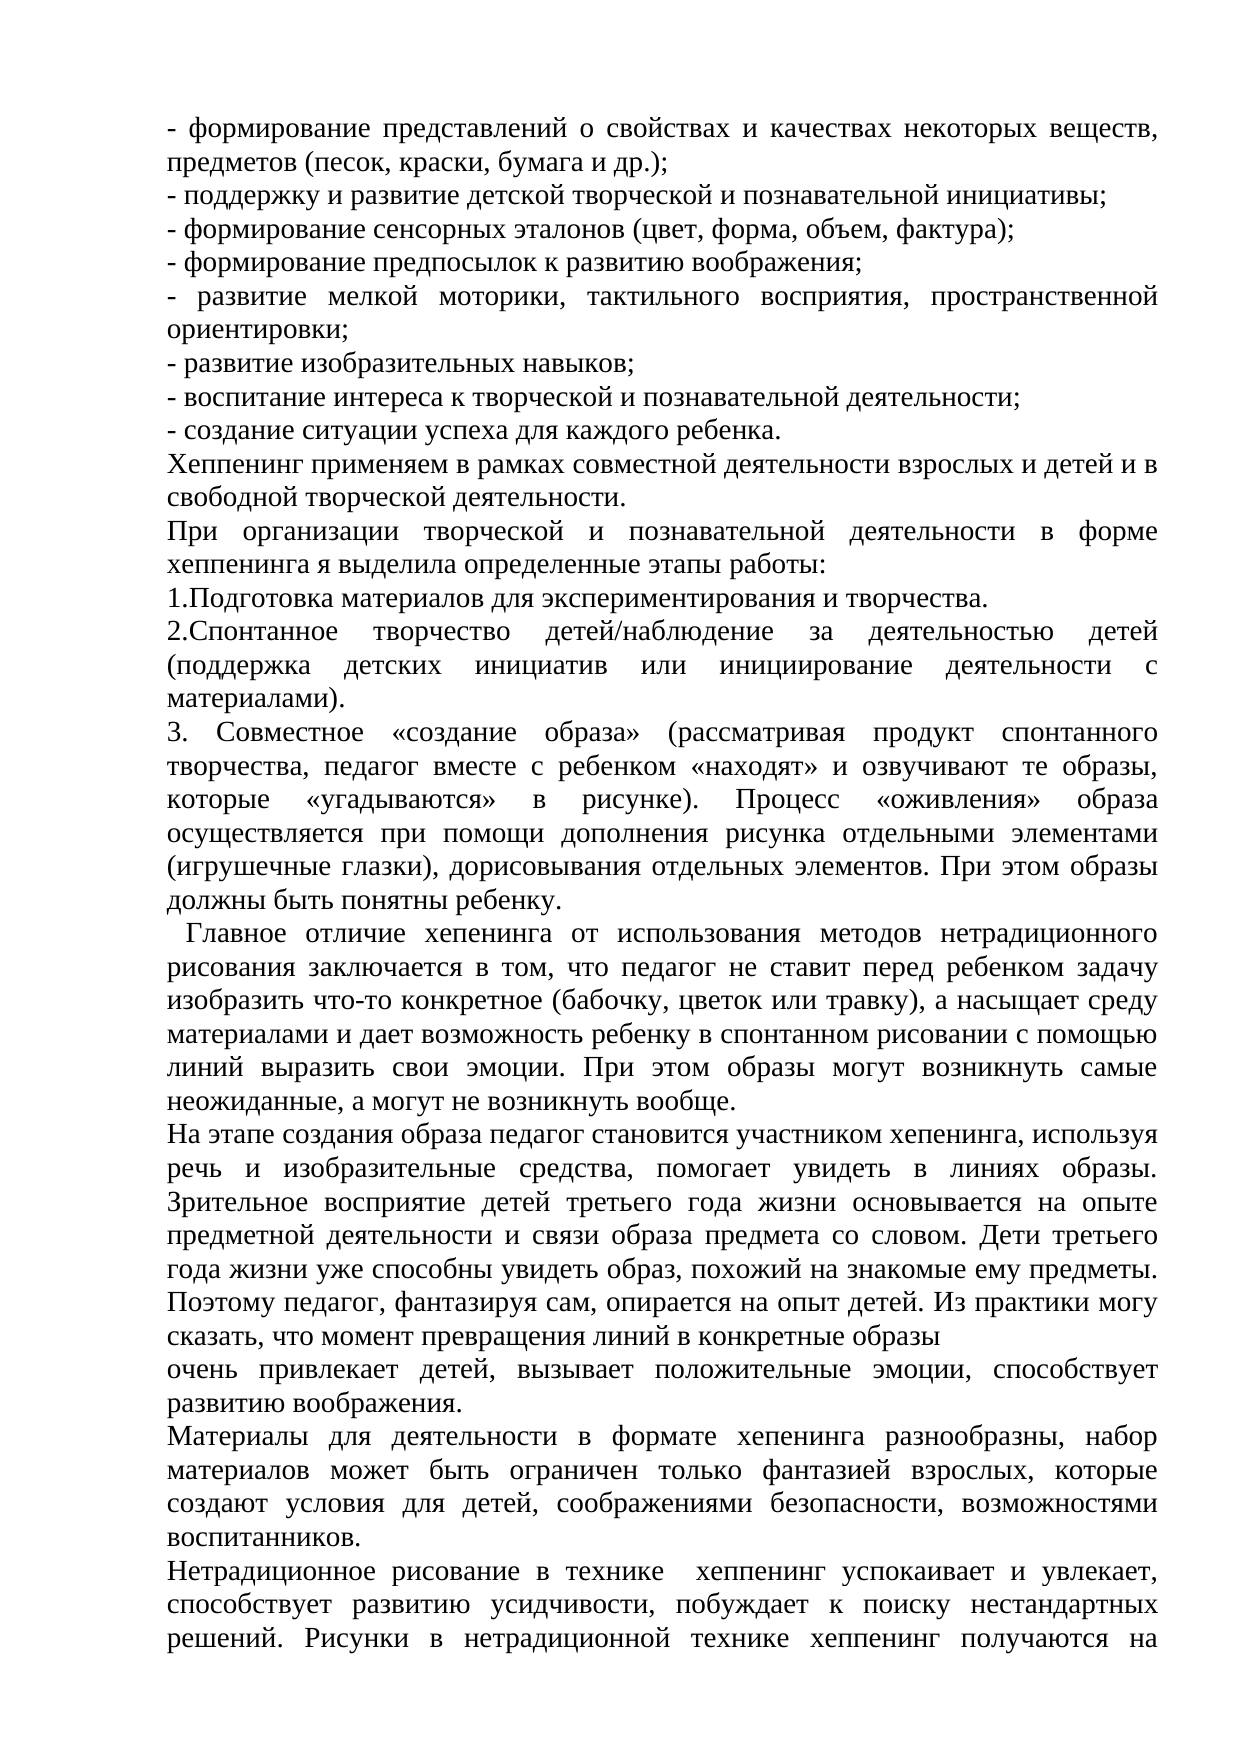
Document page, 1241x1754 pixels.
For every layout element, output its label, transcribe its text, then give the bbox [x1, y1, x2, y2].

text - развитие мелкой моторики, тактильного восприятия, пространственной ориентировки; [167, 278, 1159, 345]
text - развитие изобразительных навыков; [167, 345, 1159, 379]
text 3. Совместное «создание образа» (рассматривая продукт спонтанного творчества, педагог вместе с ребенком «находят» и озвучивают те образы, которые «угадываются» в рисунке). Процесс «оживления» образа осуществляется при помощи дополнения рисунка отдельными элементами (игрушечные глазки), дорисовывания отдельных элементов. При этом образы должны быть понятны ребенку. [167, 714, 1159, 915]
text - создание ситуации успеха для каждого ребенка. [167, 412, 1159, 446]
text На этапе создания образа педагог становится участником хепенинга, используя речь и изобразительные средства, помогает увидеть в линиях образы. Зрительное восприятие детей третьего года жизни основывается на опыте предметной деятельности и связи образа предмета со словом. Дети третьего года жизни уже способны увидеть образ, похожий на знакомые ему предметы. Поэтому педагог, фантазируя сам, опирается на опыт детей. Из практики могу сказать, что момент превращения линий в конкретные образы [167, 1117, 1159, 1351]
text При организации творческой и познавательной деятельности в форме хеппенинга я выделила определенные этапы работы: [167, 513, 1159, 580]
text Материалы для деятельности в формате хепенинга разнообразны, набор материалов может быть ограничен только фантазией взрослых, которые создают условия для детей, соображениями безопасности, возможностями воспитанников. [167, 1418, 1159, 1553]
text Хеппенинг применяем в рамках совместной деятельности взрослых и детей и в свободной творческой деятельности. [167, 446, 1159, 513]
text - формирование сенсорных эталонов (цвет, форма, объем, фактура); [167, 211, 1159, 244]
text - воспитание интереса к творческой и познавательной деятельности; [167, 379, 1159, 412]
text - формирование представлений о свойствах и качествах некоторых веществ, предметов (песок, краски, бумага и др.); [167, 110, 1159, 177]
text 2.Спонтанное творчество детей/наблюдение за деятельностью детей (поддержка детских инициатив или инициирование деятельности с материалами). [167, 613, 1159, 714]
text - формирование предпосылок к развитию воображения; [167, 244, 1159, 278]
text очень привлекает детей, вызывает положительные эмоции, способствует развитию воображения. [167, 1351, 1159, 1418]
text Главное отличие хепенинга от использования методов нетрадиционного рисования заключается в том, что педагог не ставит перед ребенком задачу изобразить что-то конкретное (бабочку, цветок или травку), а насыщает среду материалами и дает возможность ребенку в спонтанном рисовании с помощью линий выразить свои эмоции. При этом образы могут возникнуть самые неожиданные, а могут не возникнуть вообще. [167, 915, 1159, 1117]
text 1.Подготовка материалов для экспериментирования и творчества. [167, 580, 1159, 613]
text - поддержку и развитие детской творческой и познавательной инициативы; [167, 177, 1159, 211]
